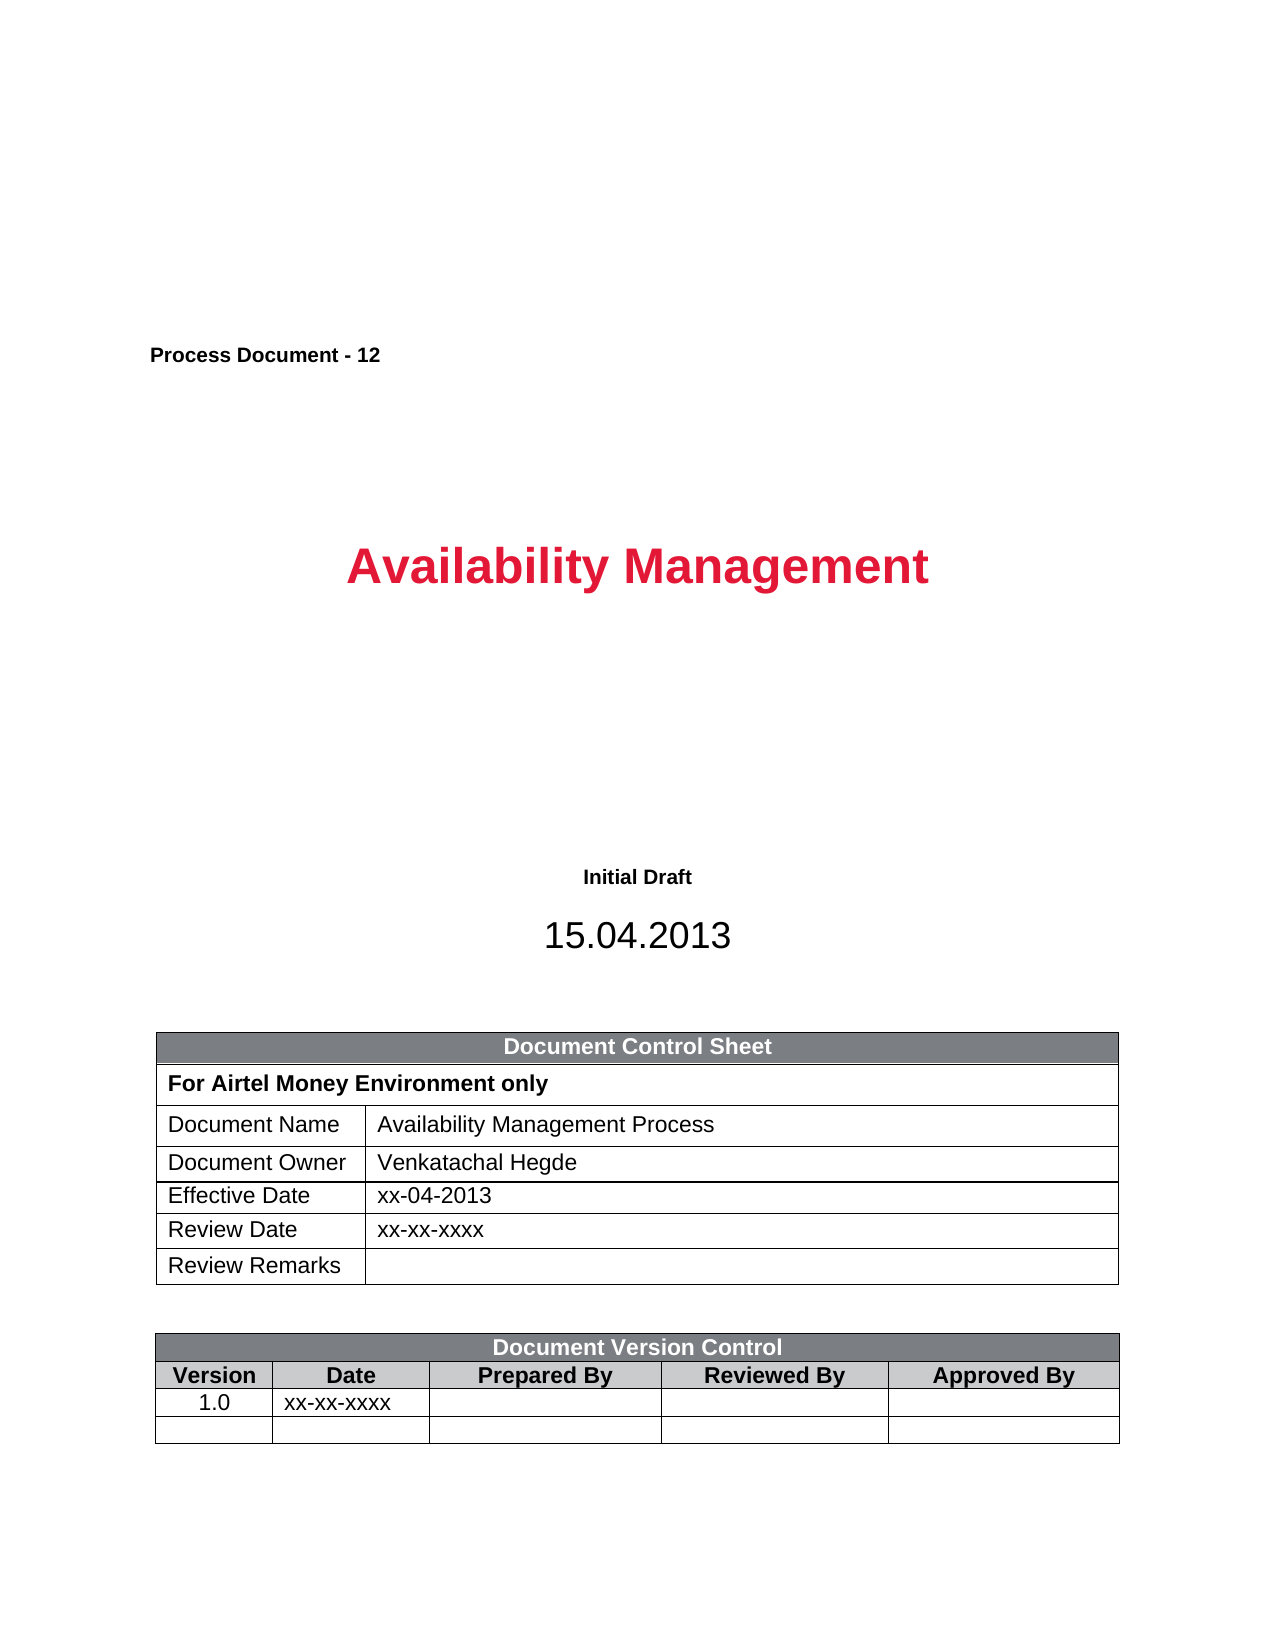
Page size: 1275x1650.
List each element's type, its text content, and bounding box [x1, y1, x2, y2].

table_cell [430, 1417, 661, 1443]
table_cell [273, 1417, 429, 1443]
table_cell Venkatachal Hegde [366, 1147, 1118, 1181]
table_cell [662, 1417, 888, 1443]
table_cell Availability Management Process [366, 1106, 1118, 1146]
table_cell xx-xx-xxxx [366, 1214, 1118, 1248]
table_cell Document Name [157, 1106, 365, 1146]
table_cell [430, 1389, 661, 1416]
table_cell Review Date [157, 1214, 365, 1248]
table_cell For Airtel Money Environment only [157, 1065, 1118, 1105]
text Initial Draft [150, 865, 1125, 889]
table_cell Review Remarks [157, 1249, 365, 1284]
table_cell [889, 1417, 1119, 1443]
table_header Document Version Control [156, 1334, 1119, 1361]
table_header Document Control Sheet [157, 1033, 1118, 1063]
table_cell xx-xx-xxxx [273, 1389, 429, 1416]
text 15.04.2013 [150, 913, 1125, 957]
table_cell [889, 1389, 1119, 1416]
text Process Document - 12 [150, 343, 1125, 367]
table_cell [662, 1389, 888, 1416]
table_cell Approved By [889, 1362, 1119, 1388]
table_cell [156, 1417, 272, 1443]
table_cell [366, 1249, 1118, 1284]
table_cell Reviewed By [662, 1362, 888, 1388]
table_cell Prepared By [430, 1362, 661, 1388]
table_cell Effective Date [157, 1183, 365, 1213]
table_cell Date [273, 1362, 429, 1388]
table_cell Version [156, 1362, 272, 1388]
text Availability Management [150, 537, 1125, 594]
table_cell 1.0 [156, 1389, 272, 1416]
table_cell xx-04-2013 [366, 1183, 1118, 1213]
table_cell Document Owner [157, 1147, 365, 1181]
